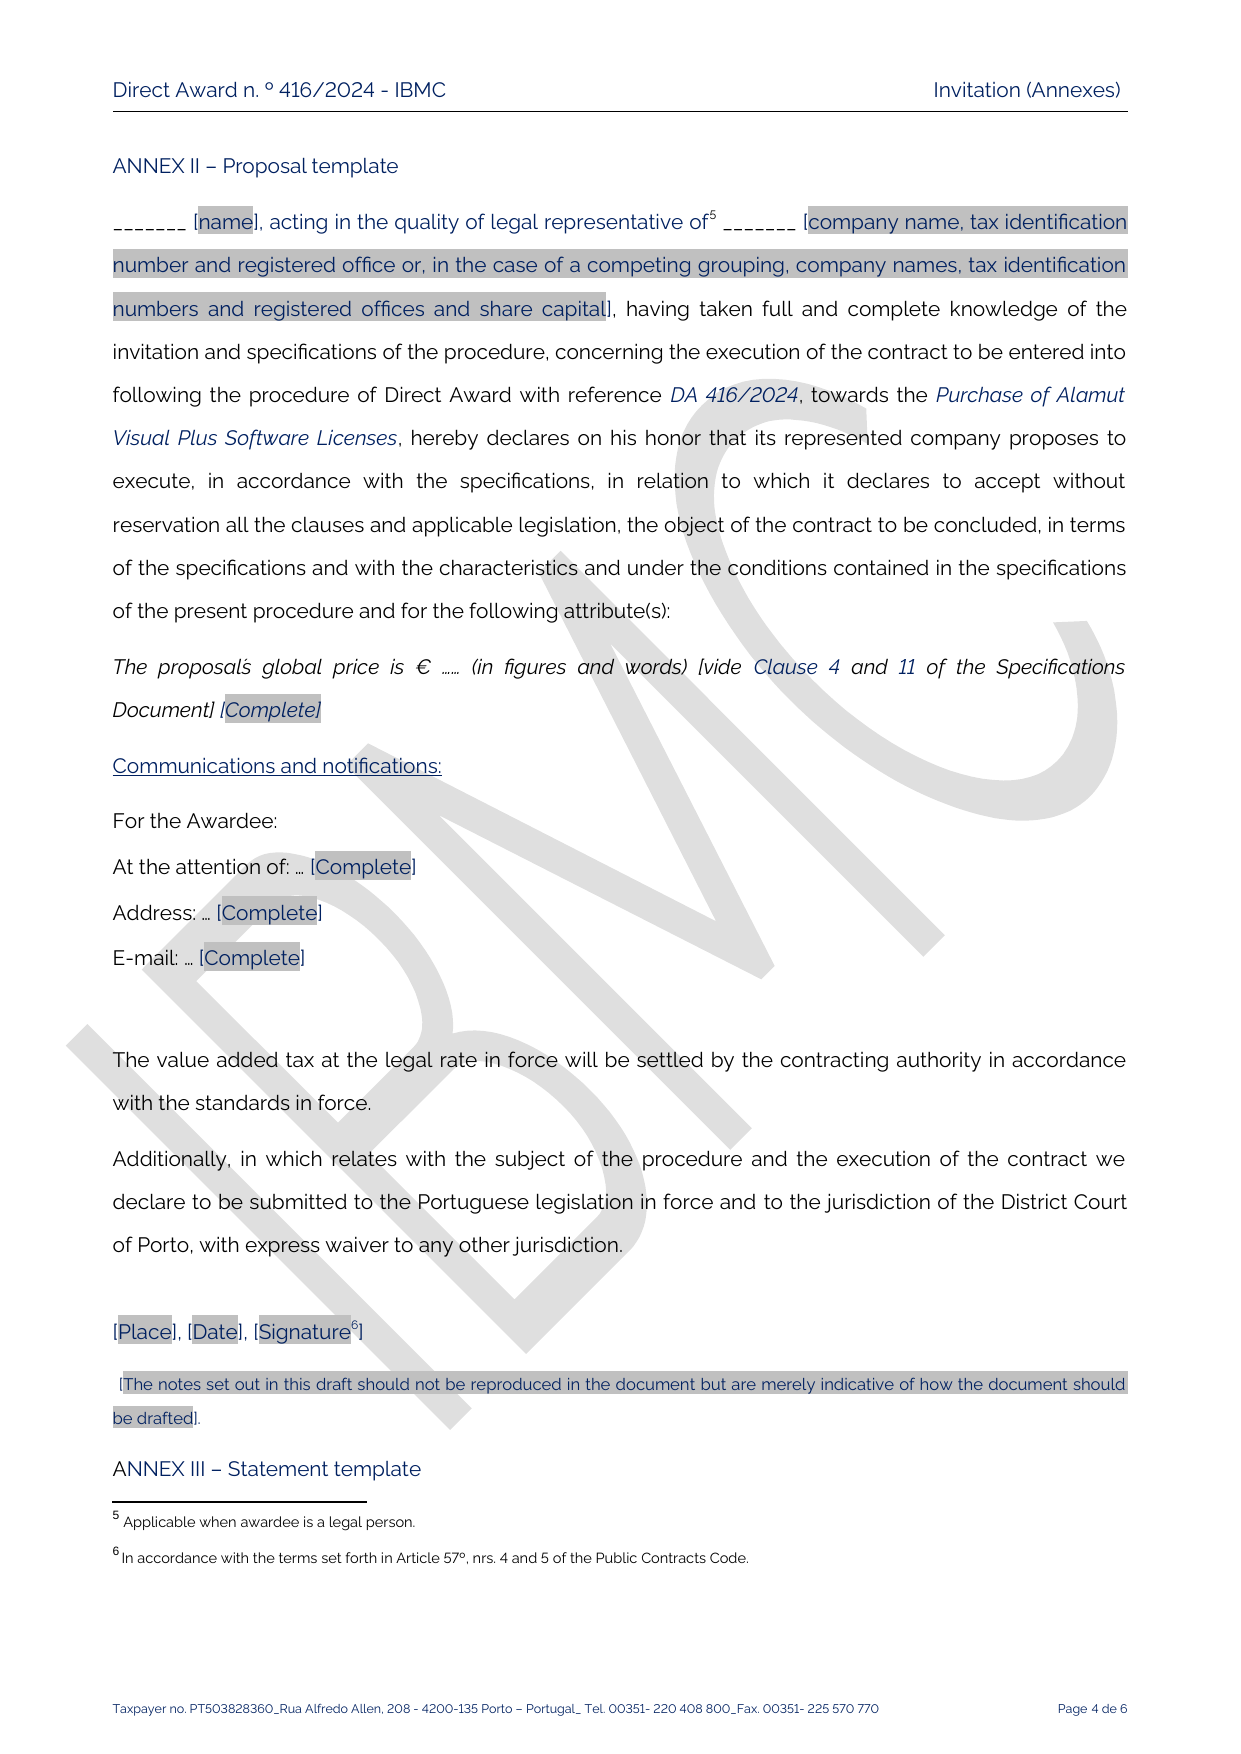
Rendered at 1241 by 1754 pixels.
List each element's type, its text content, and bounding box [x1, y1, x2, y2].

text _______ [name], acting in the quality of legal representative of _______ [company name, tax identification number and registered office or, in the case of a competing grouping, company names, tax identification numbers and registered offices and share capital], having taken full and complete knowledge of the invitation and specifications of the procedure, concerning the execution of the contract to be entered into following the procedure of Direct Award with reference DA 416/2024, towards the Purchase of Alamut Visual Plus Software Licenses, hereby declares on his honor that its represented company proposes to execute, in accordance with the specifications, in relation to which it declares to accept without reservation all the clauses and applicable legislation, the object of the contract to be concluded, in terms of the specifications and with the characteristics and under the conditions contained in the specifications of the present procedure and for the following attribute(s): [112, 206, 1128, 624]
text Additionally, in which relates with the subject of the procedure and the execution of the contract we declare to be submitted to the Portuguese legislation in force and to the jurisdiction of the District Court of Porto, with express waiver to any other jurisdiction. [112, 1142, 1128, 1258]
text ANNEX II – Proposal template [112, 150, 1128, 179]
text For the Awardee: [112, 805, 1128, 834]
text E-mail: … [Complete] [112, 942, 204, 971]
text Communications and notifications: [112, 749, 1128, 778]
text The proposal´s global price is € …… (in figures and words) [vide Clause 4 and 11 of the Specifications Document] [Complete] [112, 651, 1128, 723]
text At the attention of: … [Complete] [112, 851, 315, 880]
text At the attention of: … [Complete] [411, 851, 1128, 880]
text ANNEX III – Statement template [112, 1452, 1128, 1481]
text [Place], [Date], [Signature] [351, 1315, 1128, 1344]
text Address: … [Complete] [112, 896, 222, 925]
text The value added tax at the legal rate in force will be settled by the contracting authority in accordance with the standards in force. [112, 1043, 1128, 1116]
text [The notes set out in this draft should not be reproduced in the document but are merely indicative of how the document should be drafted]. [112, 1371, 1128, 1428]
text E-mail: … [Complete] [300, 942, 1128, 971]
text Address: … [Complete] [317, 896, 1128, 925]
